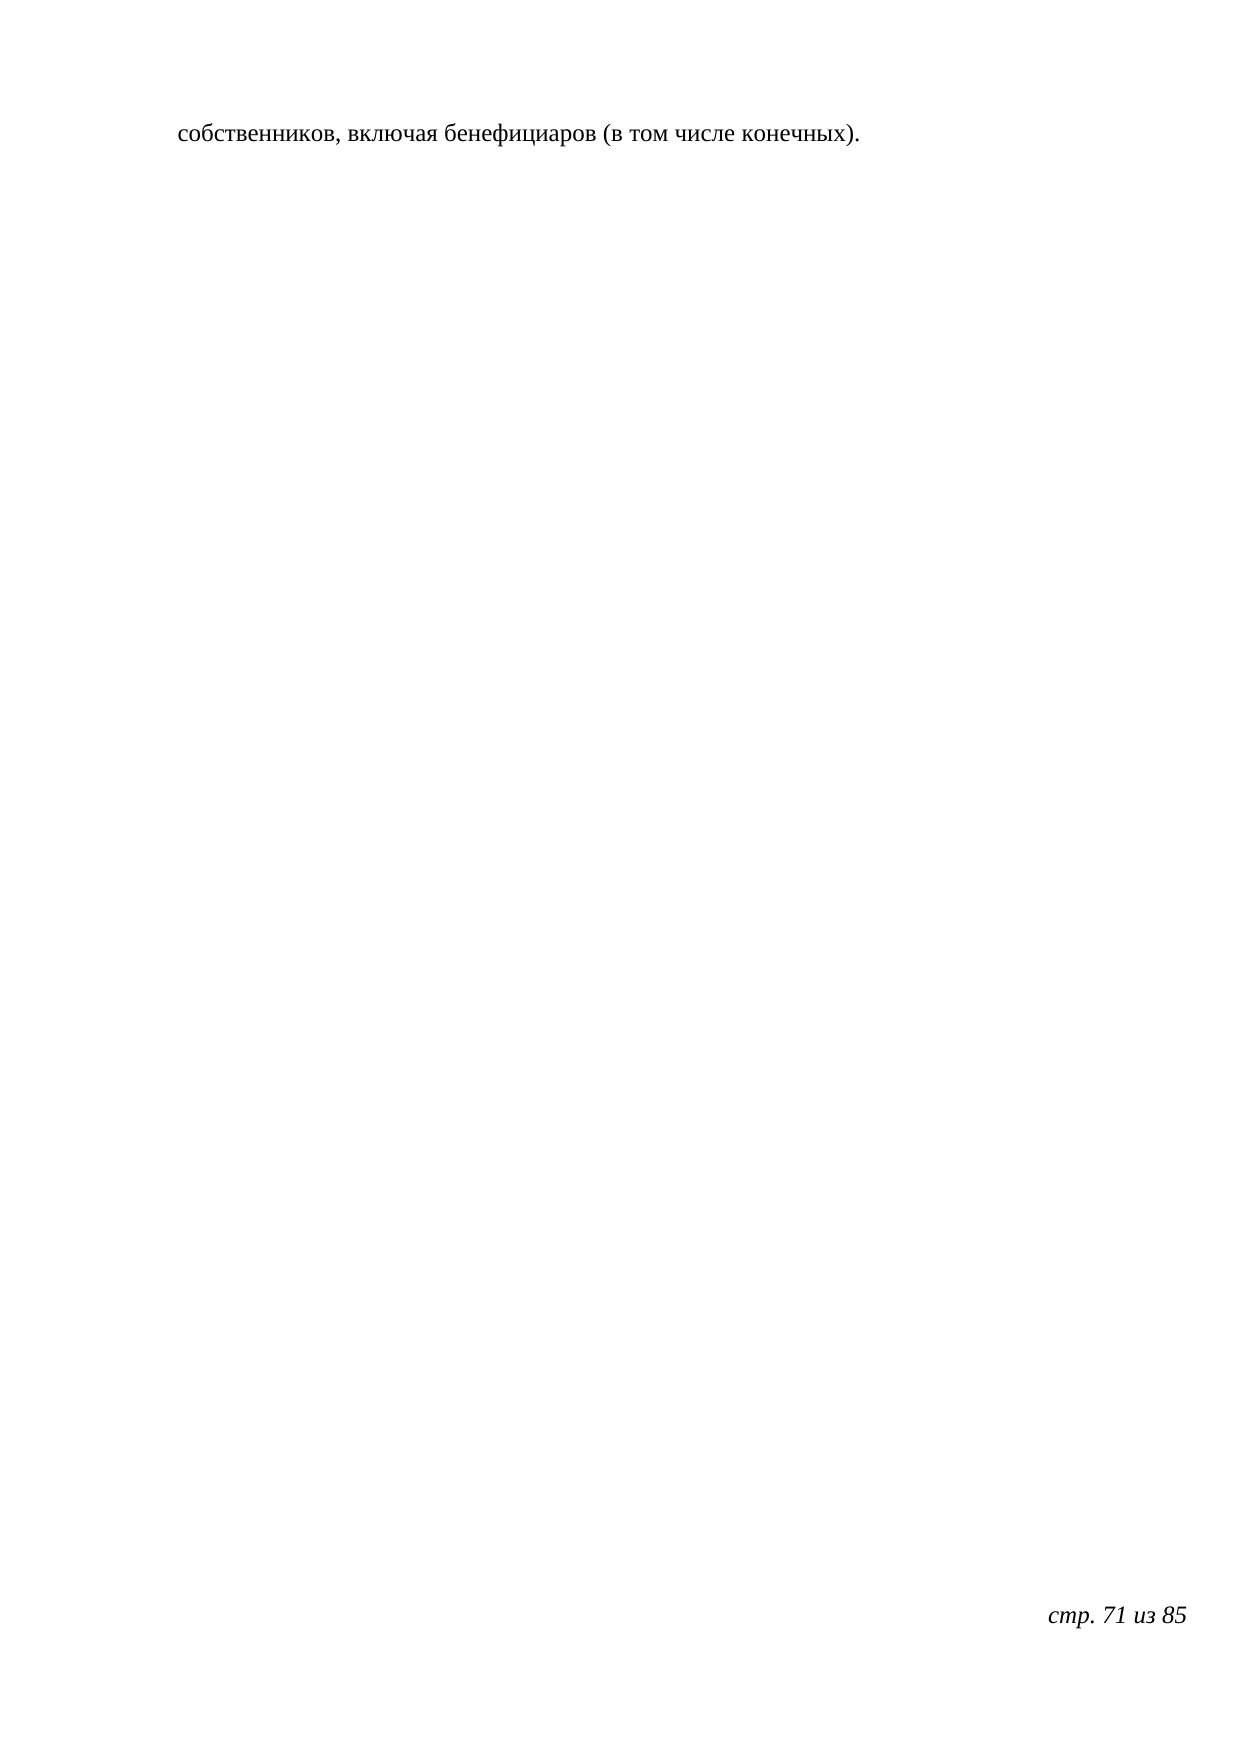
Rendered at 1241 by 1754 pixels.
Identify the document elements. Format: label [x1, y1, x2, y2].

list [140, 118, 1181, 147]
